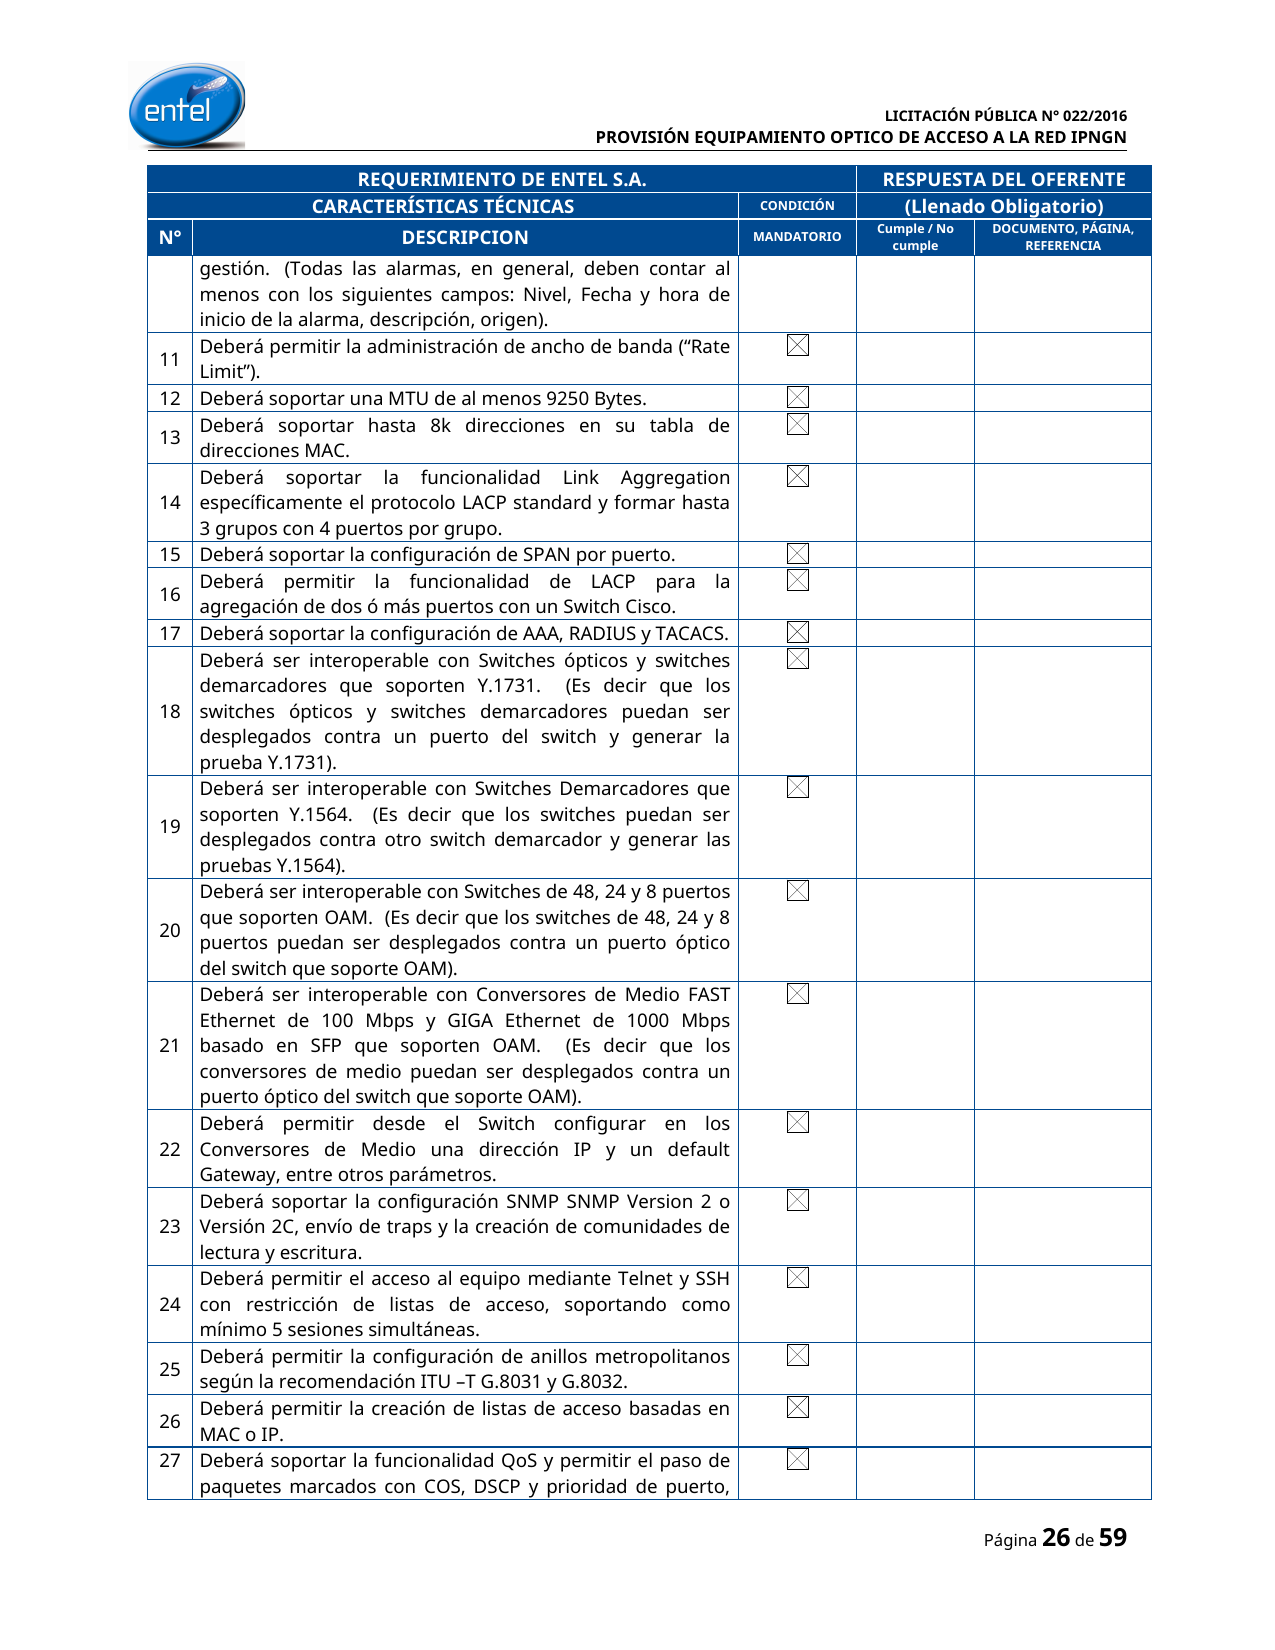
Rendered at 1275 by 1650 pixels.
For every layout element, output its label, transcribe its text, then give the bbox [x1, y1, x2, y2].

table_cell [857, 333, 974, 384]
table_cell 16 [148, 568, 192, 619]
table_cell Deberá soportar la configuración SNMP SNMP Version 2 o Versión 2C, envío de traps y la creación de comunidades de lectura y escritura. [193, 1188, 738, 1264]
table_cell [739, 542, 856, 567]
table_cell [857, 542, 974, 567]
table_cell [857, 412, 974, 463]
table_cell N° [148, 220, 192, 255]
table_cell [975, 412, 1151, 463]
table_cell [975, 620, 1151, 646]
table_cell 22 [148, 1110, 192, 1187]
table_cell [857, 776, 974, 878]
table_cell [739, 776, 856, 878]
table_cell Deberá permitir la funcionalidad de LACP para la agregación de dos ó más puertos con un Switch Cisco. [193, 568, 738, 619]
table_cell (Llenado Obligatorio) [857, 193, 1151, 218]
table_cell [975, 1448, 1151, 1498]
table_cell 23 [148, 1188, 192, 1264]
table_cell DOCUMENTO, PÁGINA, REFERENCIA [975, 220, 1151, 255]
table_cell [857, 464, 974, 541]
table_cell [739, 620, 856, 646]
table_cell [739, 333, 856, 384]
table_cell [975, 1188, 1151, 1264]
table_cell [739, 879, 856, 981]
table_cell [975, 1110, 1151, 1187]
table_cell [739, 412, 856, 463]
table_cell 26 [148, 1395, 192, 1446]
table_cell 11 [148, 333, 192, 384]
table_cell [739, 982, 856, 1109]
table_cell 10 [148, 256, 192, 332]
table_cell [739, 1188, 856, 1264]
table_cell [857, 620, 974, 646]
table_cell DESCRIPCION [193, 220, 738, 255]
table_cell [739, 464, 856, 541]
table_cell [739, 256, 856, 332]
table_header RESPUESTA DEL OFERENTE [857, 166, 1151, 192]
table_cell [857, 879, 974, 981]
table_cell 13 [148, 412, 192, 463]
table_cell Deberá soportar la configuración de AAA, RADIUS y TACACS. [193, 620, 738, 646]
table_cell [857, 647, 974, 774]
table_cell 24 [148, 1266, 192, 1342]
table_cell 25 [148, 1343, 192, 1394]
table_cell [739, 1110, 856, 1187]
table_cell [975, 982, 1151, 1109]
table_cell [975, 776, 1151, 878]
table_cell [857, 1448, 974, 1498]
table_cell Deberá permitir la administración de ancho de banda (“Rate Limit”). [193, 333, 738, 384]
table_cell [857, 982, 974, 1109]
table_cell [739, 1448, 856, 1498]
table_cell 15 [148, 542, 192, 567]
table_cell 17 [148, 620, 192, 646]
table_cell CONDICIÓN [739, 193, 856, 218]
table_cell [975, 1343, 1151, 1394]
table_cell [857, 1110, 974, 1187]
table_cell Deberá permitir desde el Switch configurar en los Conversores de Medio una dirección IP y un default Gateway, entre otros parámetros. [193, 1110, 738, 1187]
table_cell [739, 1266, 856, 1342]
table_cell [739, 647, 856, 774]
table_cell [739, 1343, 856, 1394]
table_cell Deberá ser interoperable con Switches de 48, 24 y 8 puertos que soporten OAM. (Es decir que los switches de 48, 24 y 8 puertos puedan ser desplegados contra un puerto óptico del switch que soporte OAM). [193, 879, 738, 981]
table_cell [739, 1395, 856, 1446]
table_cell Deberá ser interoperable con Switches Demarcadores que soporten Y.1564. (Es decir que los switches puedan ser desplegados contra otro switch demarcador y generar las pruebas Y.1564). [193, 776, 738, 878]
table_cell Deberá permitir el acceso al equipo mediante Telnet y SSH con restricción de listas de acceso, soportando como mínimo 5 sesiones simultáneas. [193, 1266, 738, 1342]
table_cell 20 [148, 879, 192, 981]
table_cell [857, 256, 974, 332]
table_cell [857, 1395, 974, 1446]
table_cell [857, 385, 974, 411]
table_cell [975, 256, 1151, 332]
table_cell [975, 1266, 1151, 1342]
table_cell [975, 385, 1151, 411]
table_cell Deberá ser interoperable con Conversores de Medio FAST Ethernet de 100 Mbps y GIGA Ethernet de 1000 Mbps basado en SFP que soporten OAM. (Es decir que los conversores de medio puedan ser desplegados contra un puerto óptico del switch que soporte OAM). [193, 982, 738, 1109]
table_header REQUERIMIENTO DE ENTEL S.A. [148, 166, 856, 192]
table_cell [975, 542, 1151, 567]
table_cell 19 [148, 776, 192, 878]
table_cell Deberá soportar hasta 8k direcciones en su tabla de direcciones MAC. [193, 412, 738, 463]
table_cell 21 [148, 982, 192, 1109]
table_cell CARACTERÍSTICAS TÉCNICAS [148, 193, 738, 218]
table_cell 12 [148, 385, 192, 411]
table_cell Deberá ser interoperable con Switches ópticos y switches demarcadores que soporten Y.1731. (Es decir que los switches ópticos y switches demarcadores puedan ser desplegados contra un puerto del switch y generar la prueba Y.1731). [193, 647, 738, 774]
table_cell MANDATORIO [739, 220, 856, 255]
table_cell [857, 1188, 974, 1264]
table_cell Cumple / No cumple [857, 220, 974, 255]
table_cell [975, 647, 1151, 774]
picture [128, 61, 246, 150]
table_cell [975, 1395, 1151, 1446]
table_cell 18 [148, 647, 192, 774]
table_cell Deberá permitir la creación de listas de acceso basadas en MAC o IP. [193, 1395, 738, 1446]
table_cell Deberá soportar la configuración de SPAN por puerto. [193, 542, 738, 567]
table_cell Deberá permitir la configuración de anillos metropolitanos según la recomendación ITU –T G.8031 y G.8032. [193, 1343, 738, 1394]
table_cell [975, 464, 1151, 541]
table_cell [857, 1343, 974, 1394]
table_cell [975, 568, 1151, 619]
table_cell 14 [148, 464, 192, 541]
table_cell [739, 385, 856, 411]
table_cell [739, 568, 856, 619]
table_cell Deberá soportar una MTU de al menos 9250 Bytes. [193, 385, 738, 411]
table_cell [975, 333, 1151, 384]
table_cell [857, 1266, 974, 1342]
table_cell Deberá soportar la funcionalidad Link Aggregation específicamente el protocolo LACP standard y formar hasta 3 grupos con 4 puertos por grupo. [193, 464, 738, 541]
table_cell [857, 568, 974, 619]
table_cell [975, 879, 1151, 981]
table_cell 27 [148, 1448, 192, 1498]
